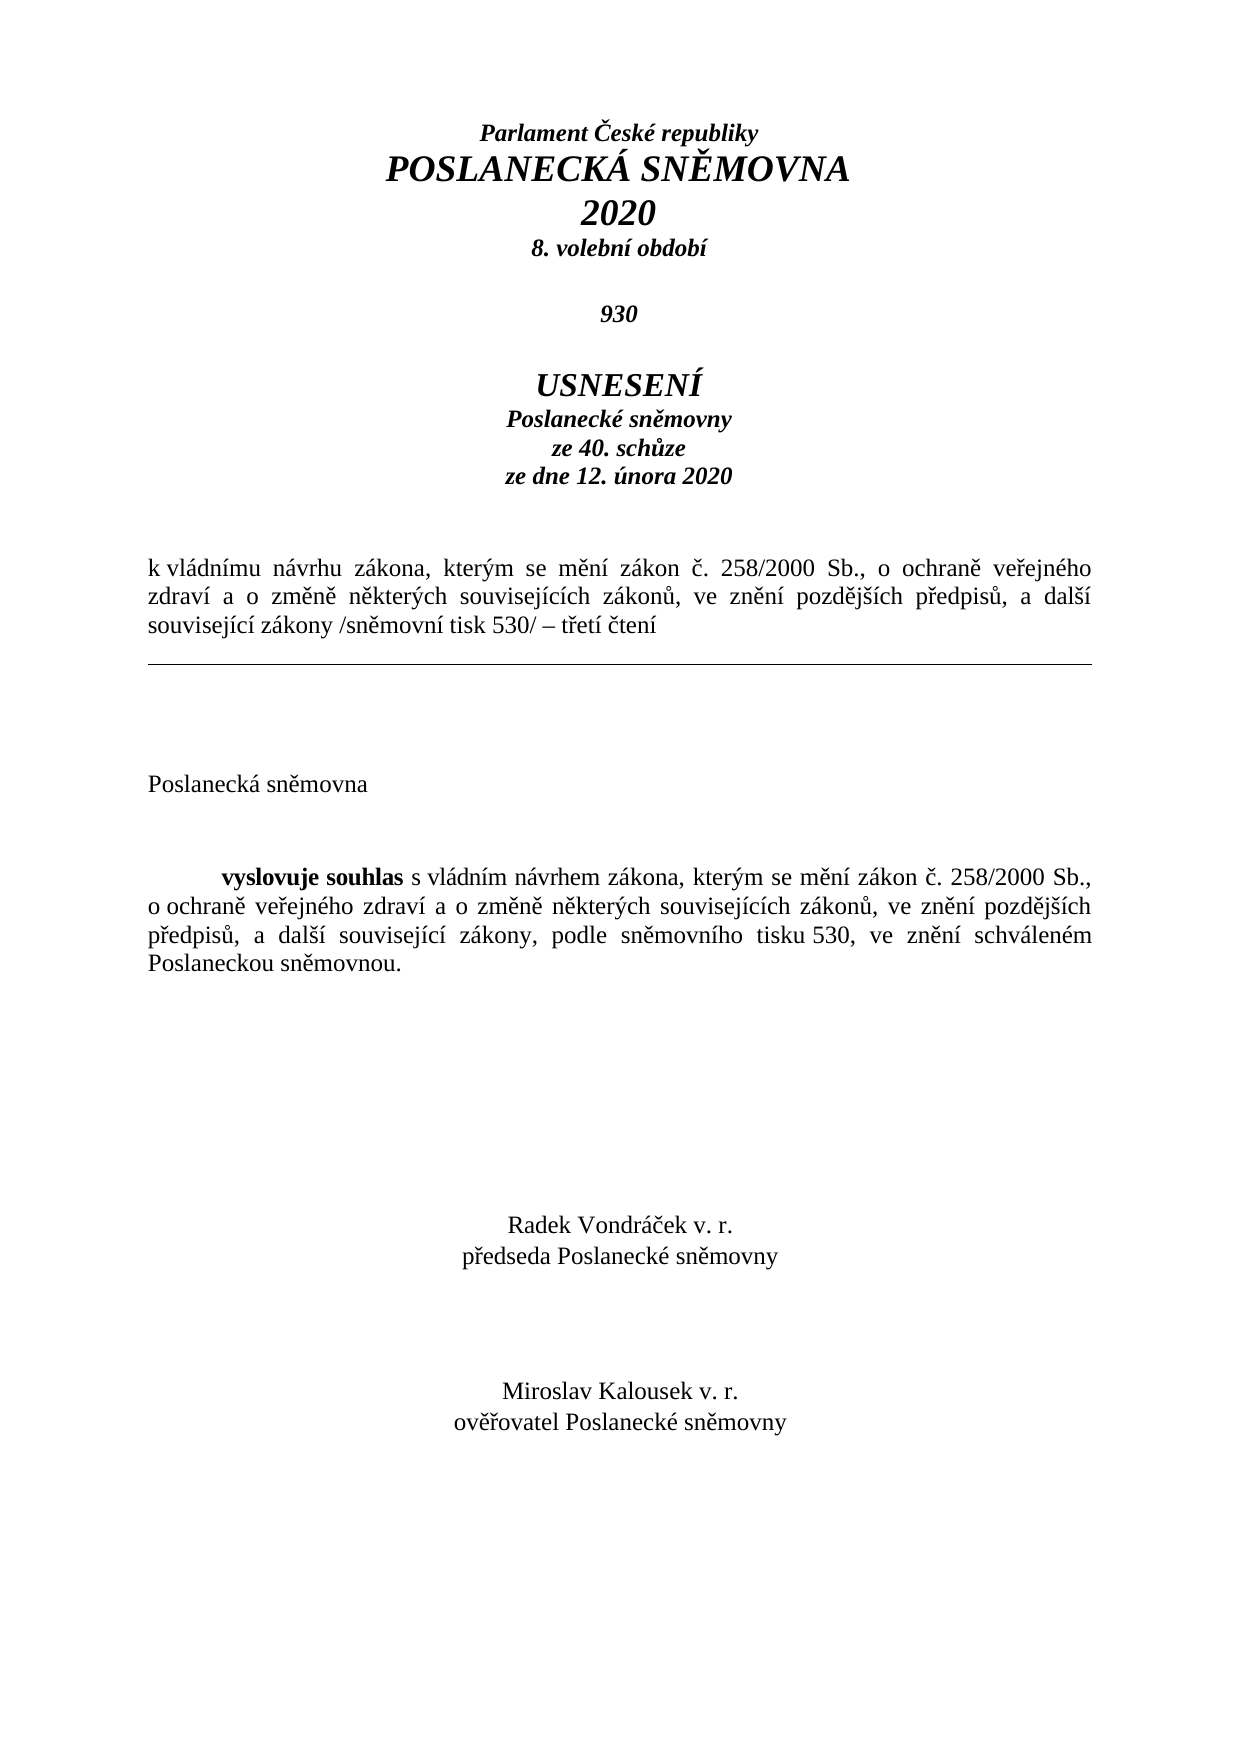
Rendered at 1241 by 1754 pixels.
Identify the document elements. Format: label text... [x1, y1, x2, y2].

text předseda Poslanecké sněmovny [148, 1241, 1092, 1269]
text USNESENÍ [148, 366, 1092, 404]
text POSLANECKÁ SNĚMOVNA [148, 147, 1092, 190]
text Miroslav Kalousek v. r. [148, 1376, 1092, 1405]
text 2020 [148, 190, 1092, 233]
text Poslanecké sněmovny [148, 404, 1092, 433]
text k vládnímu návrhu zákona, kterým se mění zákon č. 258/2000 Sb., o ochraně veřejného zdraví a o změně některých souvisejících zákonů, ve znění pozdějších předpisů, a další související zákony /sněmovní tisk 530/ – třetí čtení [148, 553, 1092, 664]
text ze 40. schůze [148, 433, 1092, 461]
text ověřovatel Poslanecké sněmovny [148, 1407, 1092, 1436]
text Poslanecká sněmovna [148, 769, 1092, 798]
text ze dne 12. února 2020 [148, 461, 1092, 490]
text 8. volební období [148, 233, 1092, 262]
text Radek Vondráček v. r. [148, 1210, 1092, 1238]
text Parlament České republiky [148, 118, 1092, 147]
text 930 [148, 299, 1092, 328]
text vyslovuje souhlas s vládním návrhem zákona, kterým se mění zákon č. 258/2000 Sb., o ochraně veřejného zdraví a o změně některých souvisejících zákonů, ve znění pozdějších předpisů, a další související zákony, podle sněmovního tisku 530, ve znění schváleném Poslaneckou sněmovnou. [148, 862, 1092, 977]
